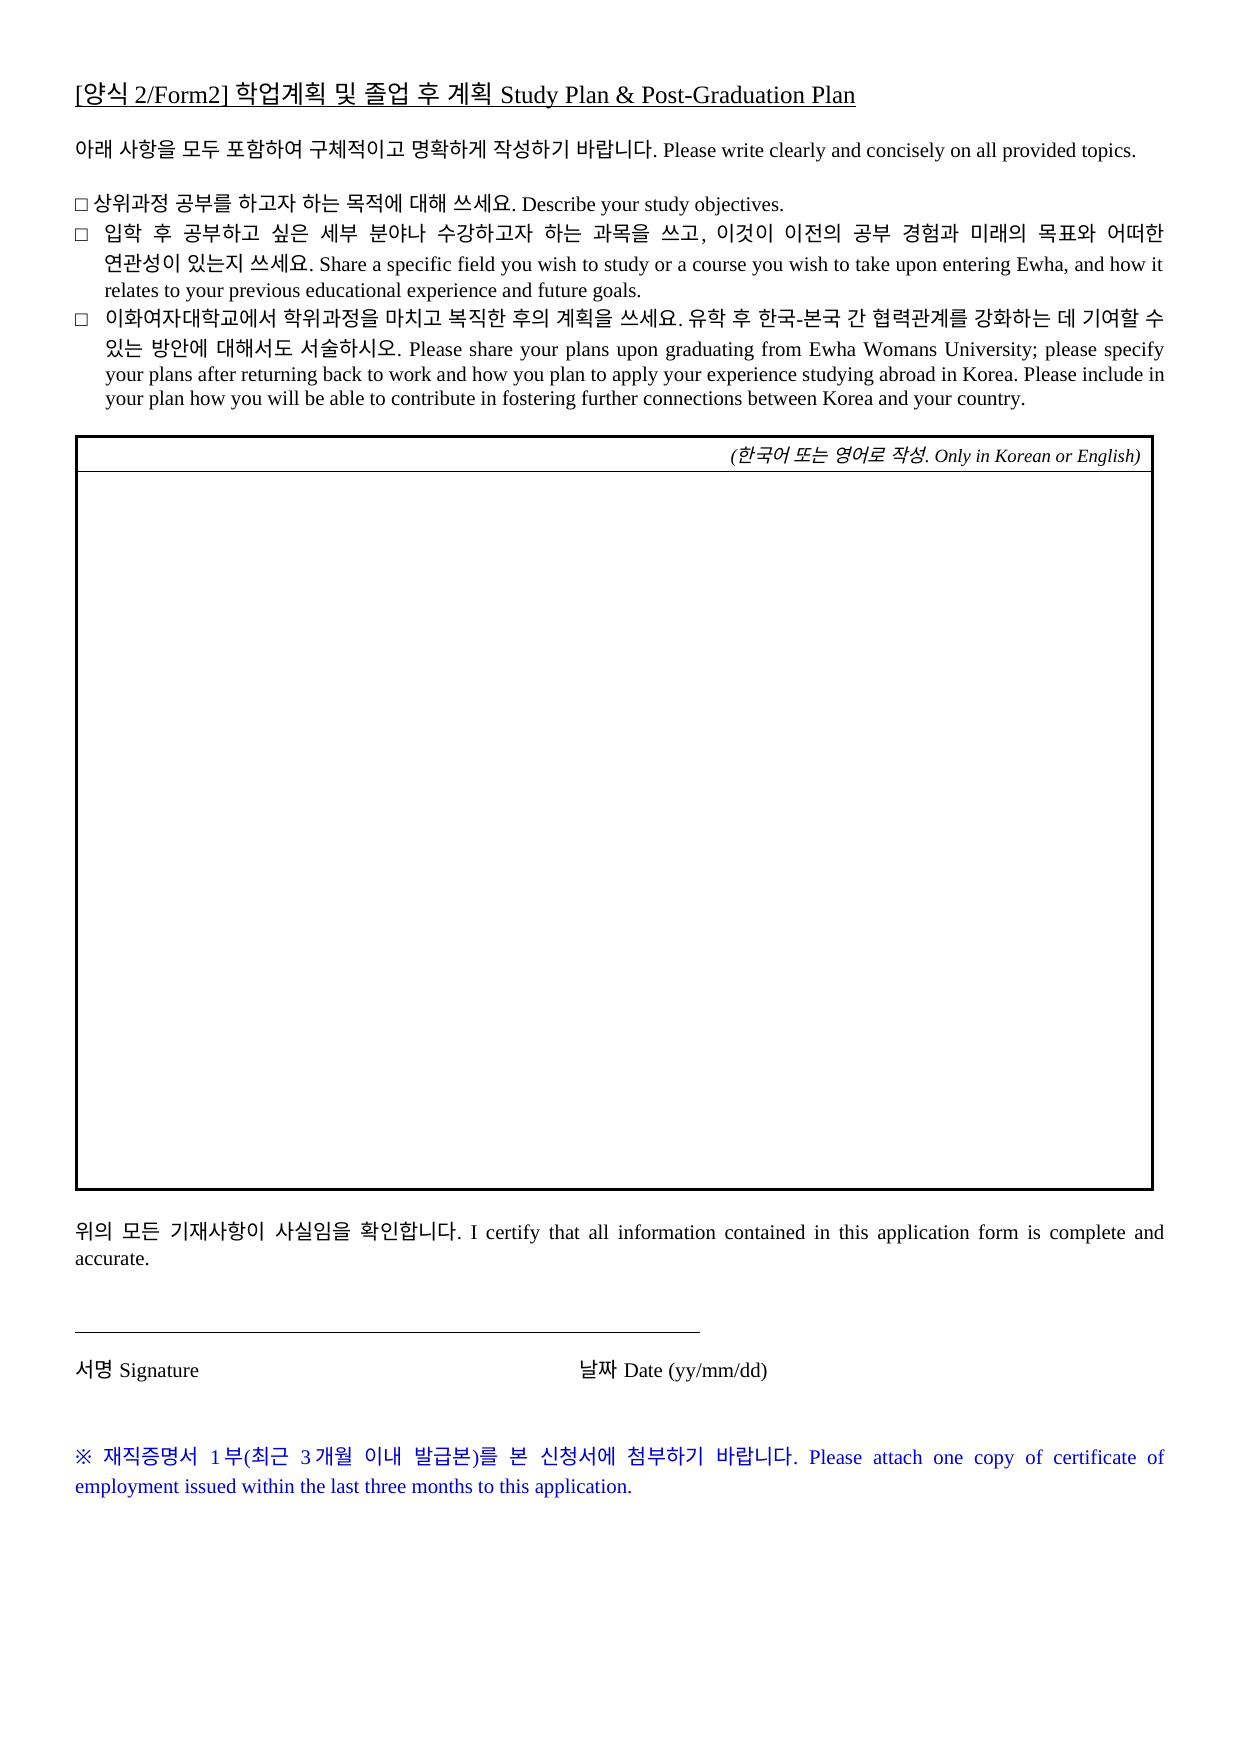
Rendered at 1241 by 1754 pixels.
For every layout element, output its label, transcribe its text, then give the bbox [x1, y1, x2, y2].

text [양식2/Form2] 학업계획 및 졸업 후 계획 Study Plan & Post-Graduation Plan [75, 75, 1165, 111]
text □ 이화여자대학교에서 학위과정을 마치고 복직한 후의 계획을 쓰세요. 유학 후 한국-본국 간 협력관계를 강화하는 데 기여할 수 있는 방안에 대해서도 서술하시오. Please share your plans upon graduating from Ewha Womans University; please specify your plans after returning back to work and how you plan to apply your experience studying abroad in Korea. Please include in your plan how you will be able to contribute in fostering further connections between Korea and your country. [75, 302, 1165, 410]
table_cell [78, 472, 1151, 1188]
text 서명 Signature 날짜 Date (yy/mm/dd) [75, 1354, 1165, 1384]
table_header (한국어 또는 영어로 작성. Only in Korean or English) [78, 438, 1151, 471]
text ※ 재직증명서 1부(최근 3개월 이내 발급본)를 본 신청서에 첨부하기 바랍니다. Please attach one copy of certificate of employment issued within the last three months to this application. [75, 1440, 1165, 1498]
text □ 상위과정 공부를 하고자 하는 목적에 대해 쓰세요. Describe your study objectives. [75, 187, 1165, 217]
text □ 입학 후 공부하고 싶은 세부 분야나 수강하고자 하는 과목을 쓰고, 이것이 이전의 공부 경험과 미래의 목표와 어떠한 연관성이 있는지 쓰세요. Share a specific field you wish to study or a course you wish to take upon entering Ewha, and how it relates to your previous educational experience and future goals. [75, 217, 1165, 302]
text 아래 사항을 모두 포함하여 구체적이고 명확하게 작성하기 바랍니다. Please write clearly and concisely on all provided topics. [75, 133, 1165, 163]
text 위의 모든 기재사항이 사실임을 확인합니다. I certify that all information contained in this application form is complete and accurate. [75, 1216, 1165, 1270]
